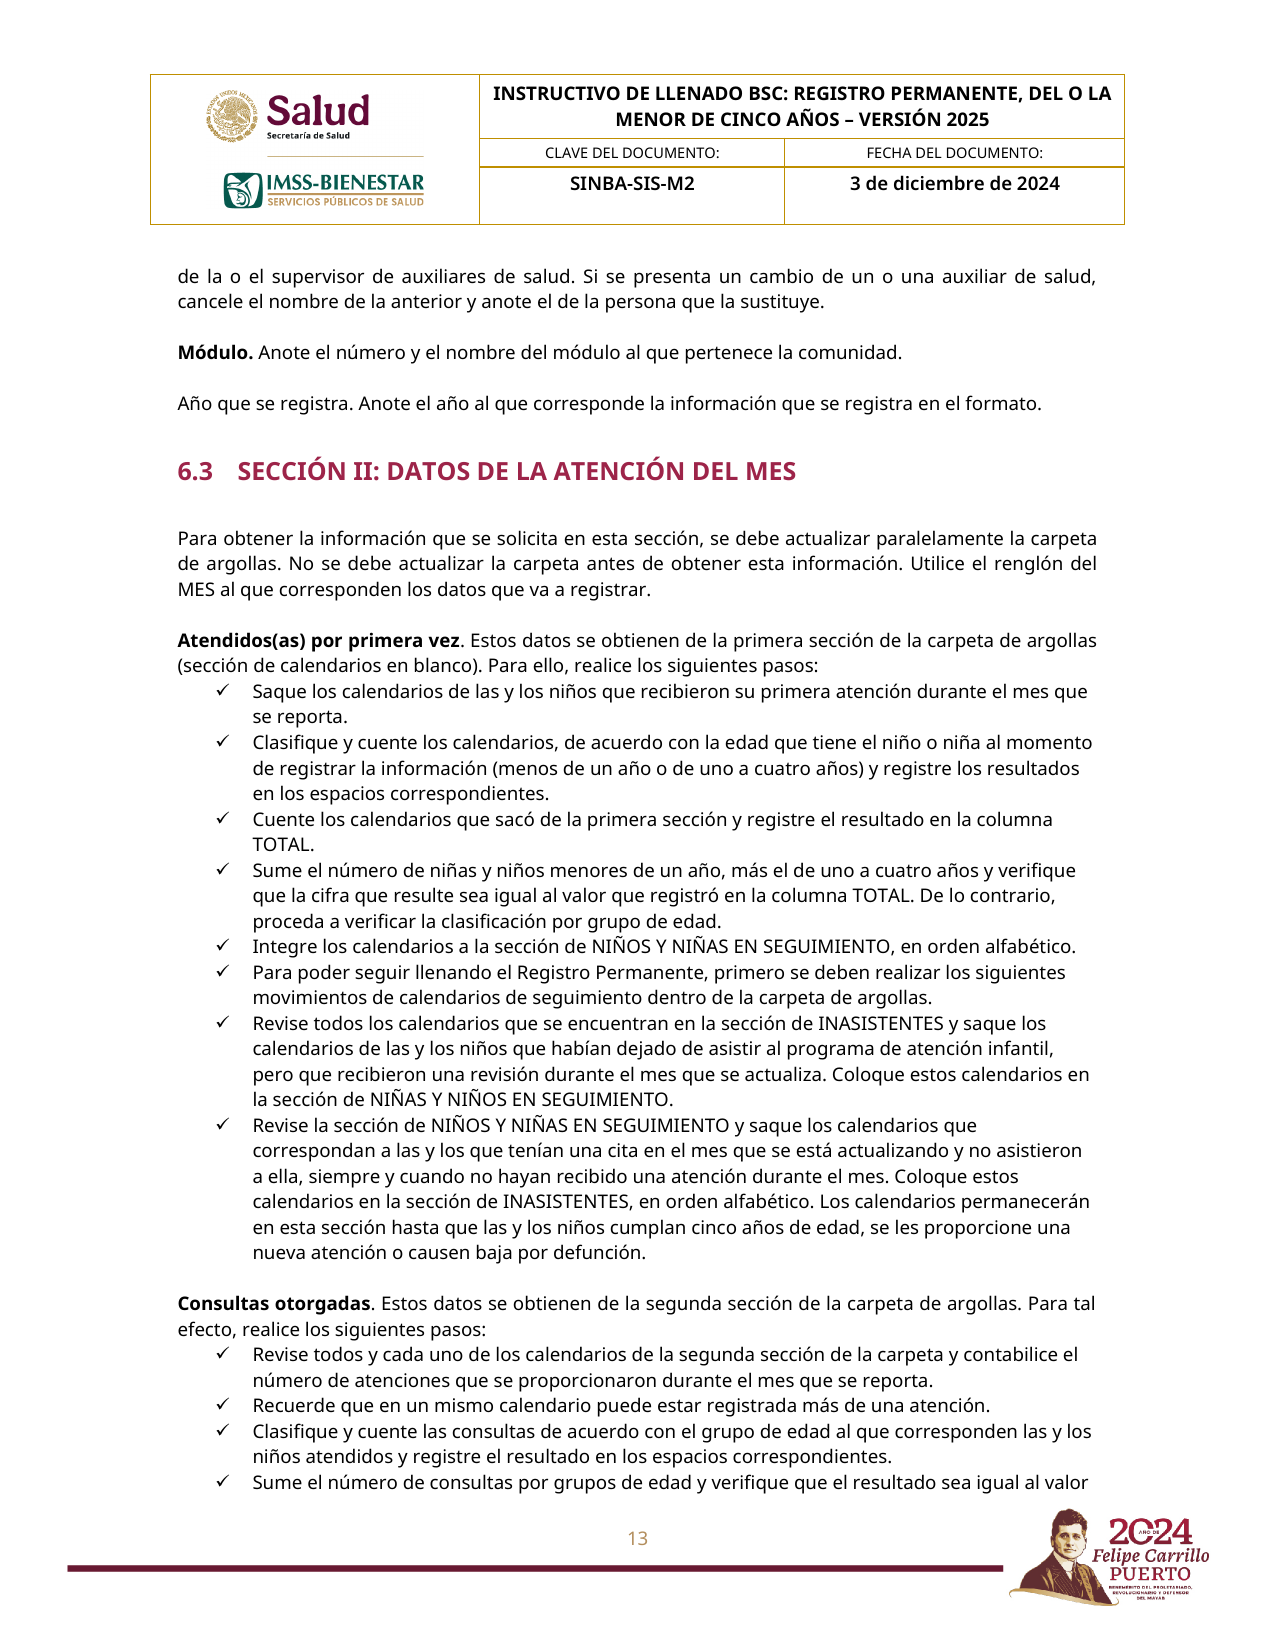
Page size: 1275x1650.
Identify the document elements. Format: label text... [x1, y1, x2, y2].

picture [206, 90, 424, 209]
list Revise todos los calendarios que se encuentran en la sección de INASISTENTES y saque los calendarios de las y los niños que habían dejado de asistir al programa de atención infantil, pero que recibieron una revisión durante el mes que se actualiza. Coloque estos calendarios en la sección de NIÑAS Y NIÑOS EN SEGUIMIENTO. [215, 1010, 1098, 1112]
text Módulo. Anote el número y el nombre del módulo al que pertenece la comunidad. [177, 339, 1098, 365]
text Atendidos(as) por primera vez. Estos datos se obtienen de la primera sección de la carpeta de argollas (sección de calendarios en blanco). Para ello, realice los siguientes pasos: [177, 627, 1098, 678]
list Recuerde que en un mismo calendario puede estar registrada más de una atención. [215, 1393, 1098, 1418]
list Sume el número de niñas y niños menores de un año, más el de uno a cuatro años y verifique que la cifra que resulte sea igual al valor que registró en la columna TOTAL. De lo contrario, proceda a verificar la clasificación por grupo de edad. [215, 857, 1098, 933]
subtitle SECCIÓN II: DATOS DE LA ATENCIÓN DEL MES [177, 453, 1098, 488]
list Para poder seguir llenando el Registro Permanente, primero se deben realizar los siguientes movimientos de calendarios de seguimiento dentro de la carpeta de argollas. [215, 959, 1098, 1010]
list Revise todos y cada uno de los calendarios de la segunda sección de la carpeta y contabilice el número de atenciones que se proporcionaron durante el mes que se reporta. [215, 1342, 1098, 1393]
list Saque los calendarios de las y los niños que recibieron su primera atención durante el mes que se reporta. [215, 678, 1098, 729]
list Revise la sección de NIÑOS Y NIÑAS EN SEGUIMIENTO y saque los calendarios que correspondan a las y los que tenían una cita en el mes que se está actualizando y no asistieron a ella, siempre y cuando no hayan recibido una atención durante el mes. Coloque estos calendarios en la sección de INASISTENTES, en orden alfabético. Los calendarios permanecerán en esta sección hasta que las y los niños cumplan cinco años de edad, se les proporcione una nueva atención o causen baja por defunción. [215, 1112, 1098, 1265]
list Integre los calendarios a la sección de NIÑOS Y NIÑAS EN SEGUIMIENTO, en orden alfabético. [215, 933, 1098, 959]
picture [0, 1497, 1275, 1650]
list Sume el número de consultas por grupos de edad y verifique que el resultado sea igual al valor registrado en la columna TOTAL. [215, 1469, 1098, 1495]
list Clasifique y cuente las consultas de acuerdo con el grupo de edad al que corresponden las y los niños atendidos y registre el resultado en los espacios correspondientes. [215, 1418, 1098, 1469]
text Consultas otorgadas. Estos datos se obtienen de la segunda sección de la carpeta de argollas. Para tal efecto, realice los siguientes pasos: [177, 1291, 1098, 1342]
list Cuente los calendarios que sacó de la primera sección y registre el resultado en la columna TOTAL. [215, 806, 1098, 857]
list Clasifique y cuente los calendarios, de acuerdo con la edad que tiene el niño o niña al momento de registrar la información (menos de un año o de uno a cuatro años) y registre los resultados en los espacios correspondientes. [215, 729, 1098, 806]
text Para obtener la información que se solicita en esta sección, se debe actualizar paralelamente la carpeta de argollas. No se debe actualizar la carpeta antes de obtener esta información. Utilice el renglón del MES al que corresponden los datos que va a registrar. [177, 525, 1098, 602]
text Año que se registra. Anote el año al que corresponde la información que se registra en el formato. [177, 391, 1098, 416]
